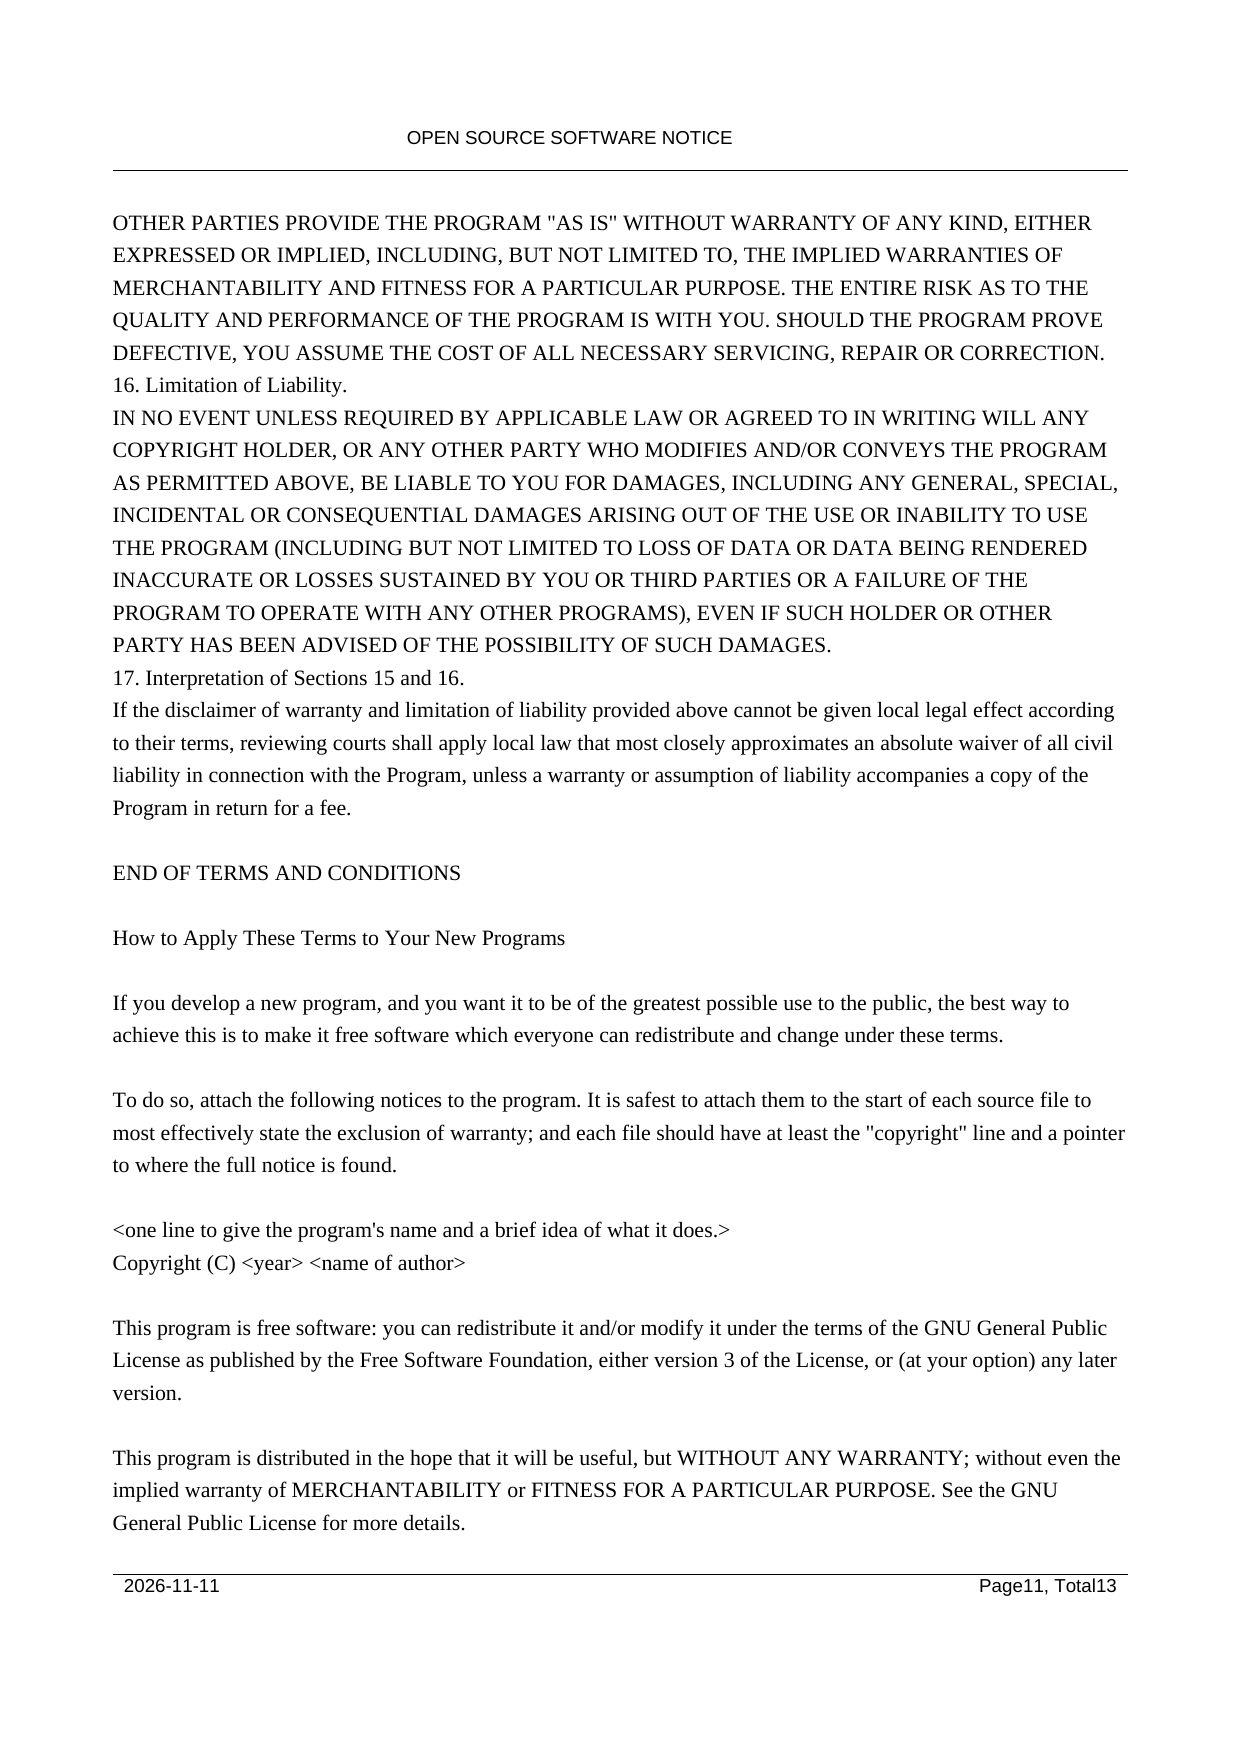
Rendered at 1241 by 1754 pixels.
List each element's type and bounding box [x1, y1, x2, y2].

text [112, 206, 1128, 1539]
